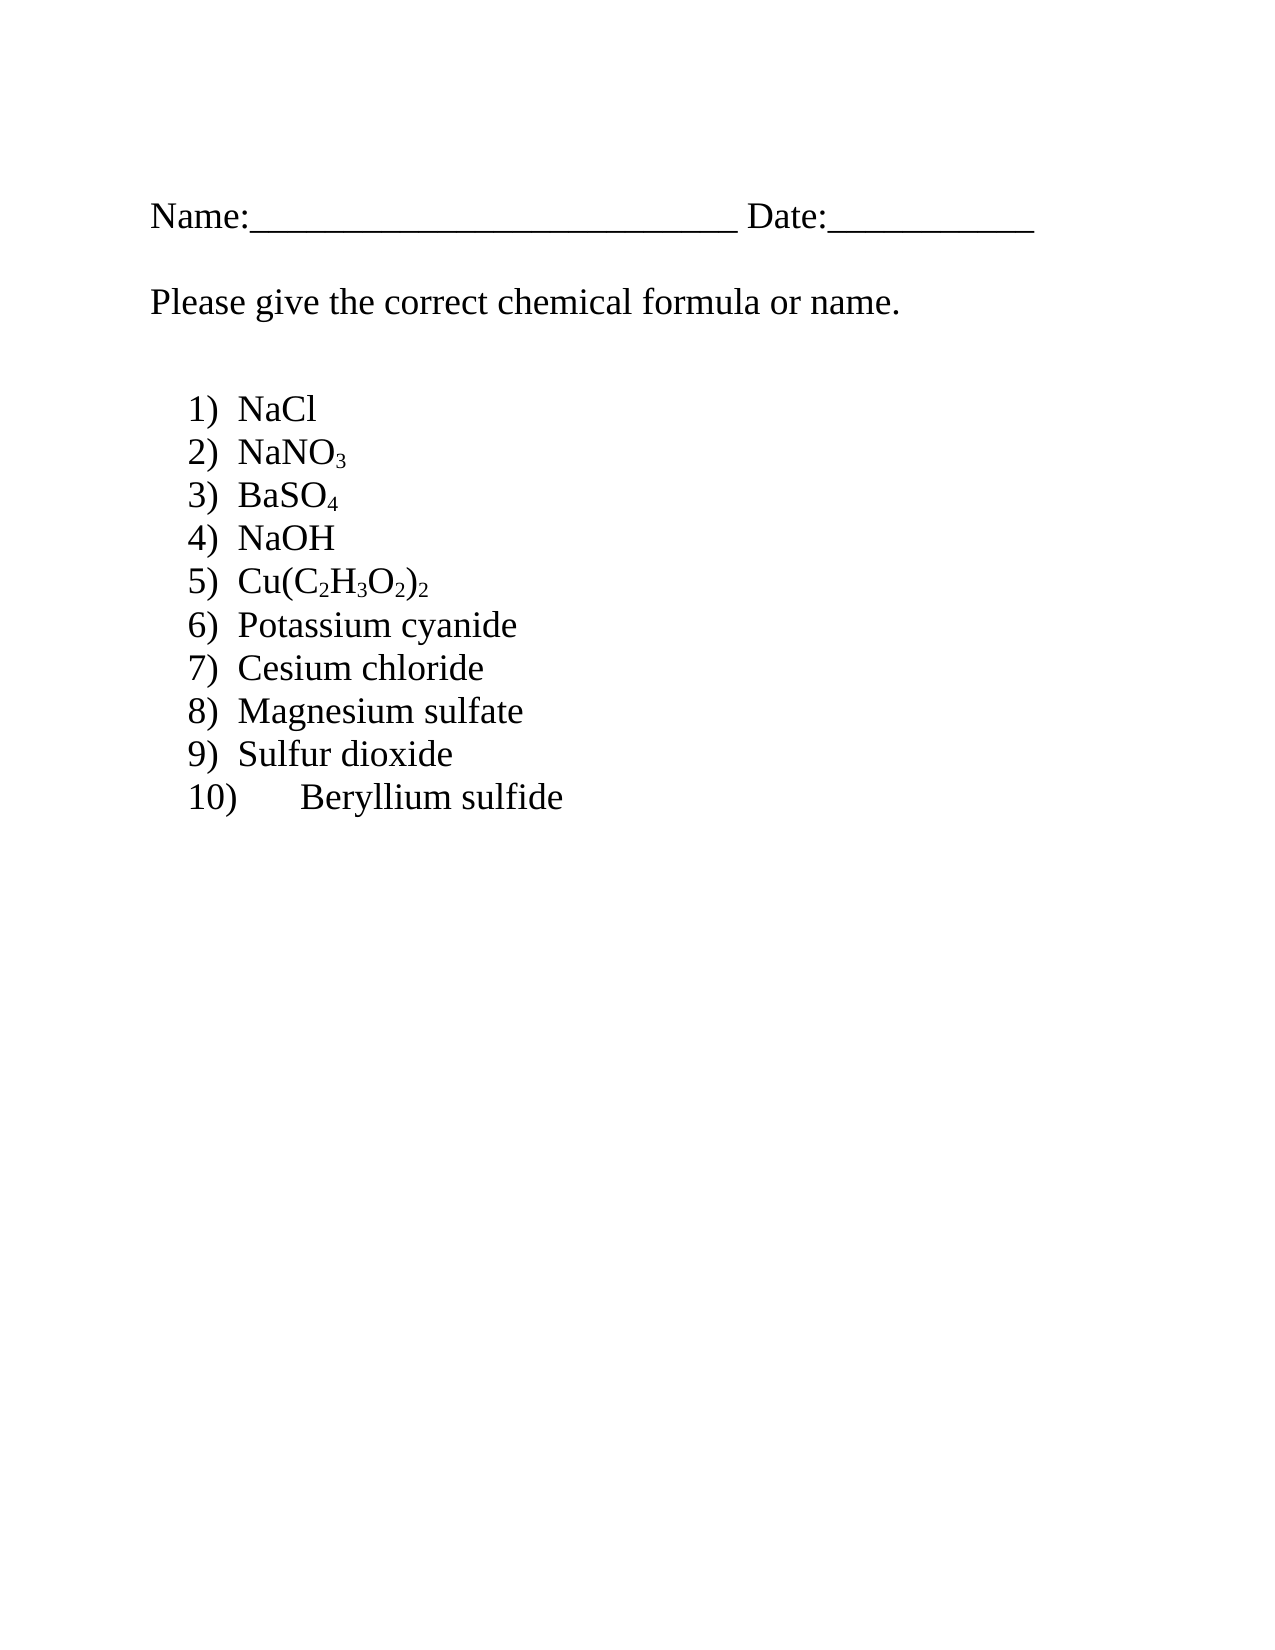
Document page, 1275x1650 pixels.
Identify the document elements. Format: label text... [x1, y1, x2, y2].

list Cu(C2H3O2)2 [187, 559, 1125, 602]
list BaSO4 [187, 473, 1125, 516]
list NaOH [187, 516, 1125, 559]
list Sulfur dioxide [187, 731, 1125, 774]
text Name:__________________________ Date:___________ [150, 193, 1125, 236]
text Please give the correct chemical formula or name. [150, 279, 1125, 322]
list Cesium chloride [187, 645, 1125, 688]
list Potassium cyanide [187, 602, 1125, 645]
list NaCl [187, 386, 1125, 429]
list Beryllium sulfide [187, 774, 1125, 818]
list NaNO3 [187, 429, 1125, 473]
list Magnesium sulfate [187, 688, 1125, 731]
